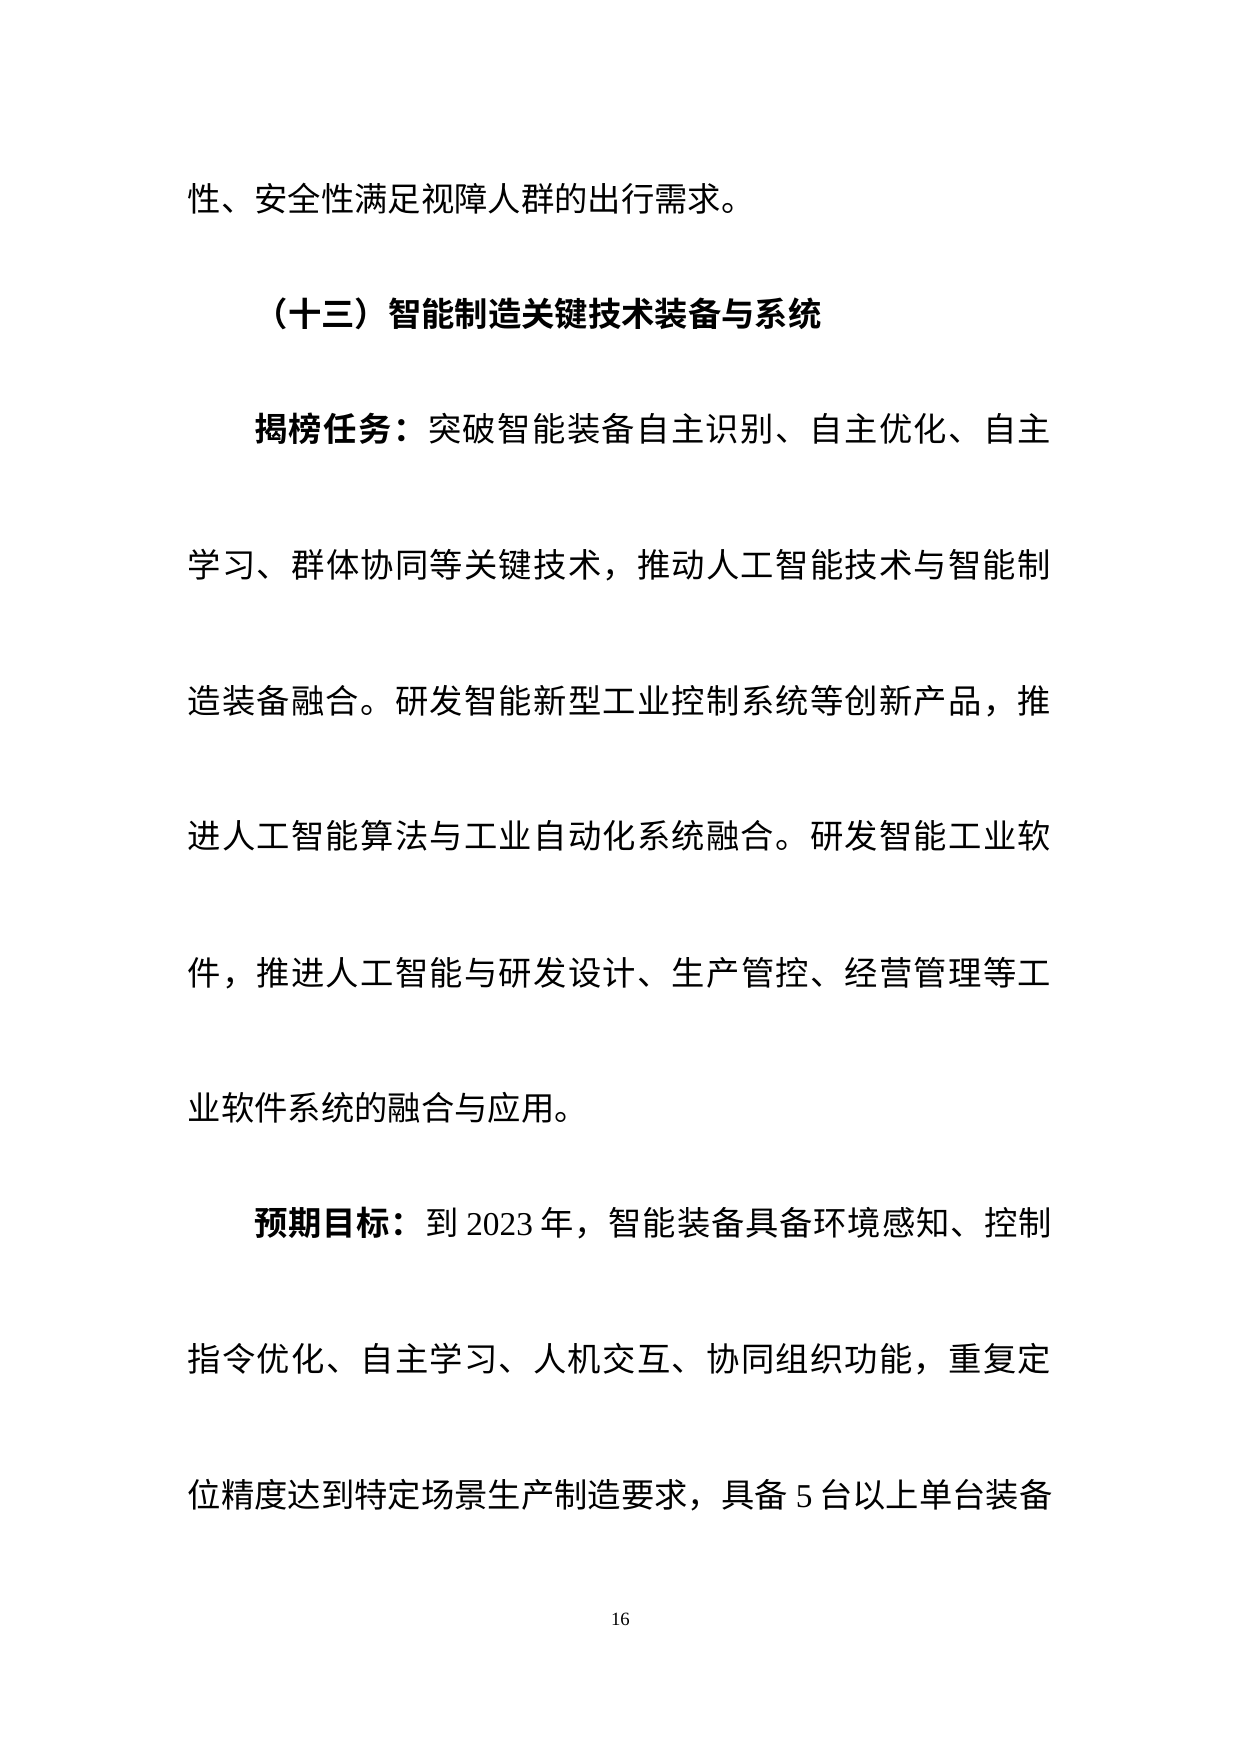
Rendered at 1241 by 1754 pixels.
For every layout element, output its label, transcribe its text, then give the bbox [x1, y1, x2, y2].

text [187, 152, 1053, 243]
text （十三）智能制造关键技术装备与系统 [187, 267, 1053, 357]
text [187, 1176, 1053, 1538]
text 揭榜任务：突破智能装备自主识别、自主优化、自主学习、群体协同等关键技术，推动人工智能技术与智能制造装备融合。研发智能新型工业控制系统等创新产品，推进人工智能算法与工业自动化系统融合。研发智能工业软件，推进人工智能与研发设计、生产管控、经营管理等工业软件系统的融合与应用。 [187, 381, 1053, 1152]
